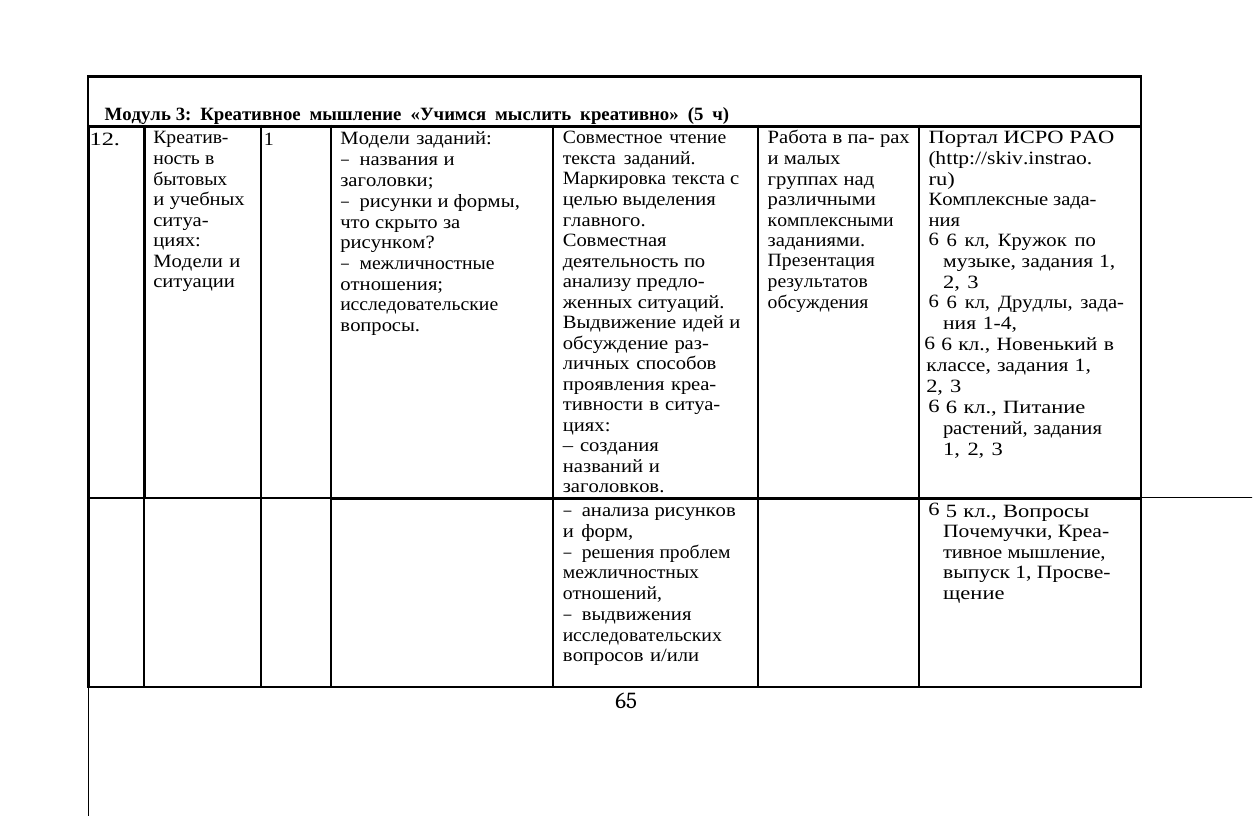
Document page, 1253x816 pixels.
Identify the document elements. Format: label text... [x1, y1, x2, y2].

table_cell [145, 499, 260, 686]
table_cell Работа в па- рах и малых группах над различными комплексными заданиями. Презентация результатов обсуждения [759, 128, 918, 497]
table_cell [332, 500, 552, 686]
table_cell Портал ИСРО РАО (http://skiv.instrao. ru) Комплексные зада- ния 6 6 кл, Кружок по музыке, задания 1, 2, 3 6 6 кл, Друдлы, зада- ния 1-4, 6 6 кл., Новенький в классе, задания 1, 2, 3 6 6 кл., Питание растений, задания 1, 2, 3 [920, 128, 1140, 497]
table_cell [759, 500, 918, 686]
table_cell Модели заданий: названия и заголовки; рисунки и формы, что скрыто за рисунком? межличностные отношения; исследовательские вопросы. [332, 128, 552, 497]
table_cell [920, 500, 1140, 686]
table_cell Модуль 3: Креативное мышление «Учимся мыслить креативно» (5 ч) [89, 78, 1140, 124]
table_cell 1 [262, 128, 330, 497]
table_cell Креатив- ность в бытовых и учебных ситуа- циях: Модели и ситуации [146, 128, 260, 497]
table_cell [262, 499, 330, 686]
table_cell Совместное чтение текста заданий. Маркировка текста с целью выделения главного. Совместная деятельность по анализу предло- женных ситуаций. Выдвижение идей и обсуждение раз- личных способов проявления креа- тивности в ситуа- циях: – создания названий и заголовков. [554, 128, 757, 497]
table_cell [554, 500, 757, 686]
table_cell [90, 499, 143, 686]
table_cell 12. [90, 128, 143, 497]
